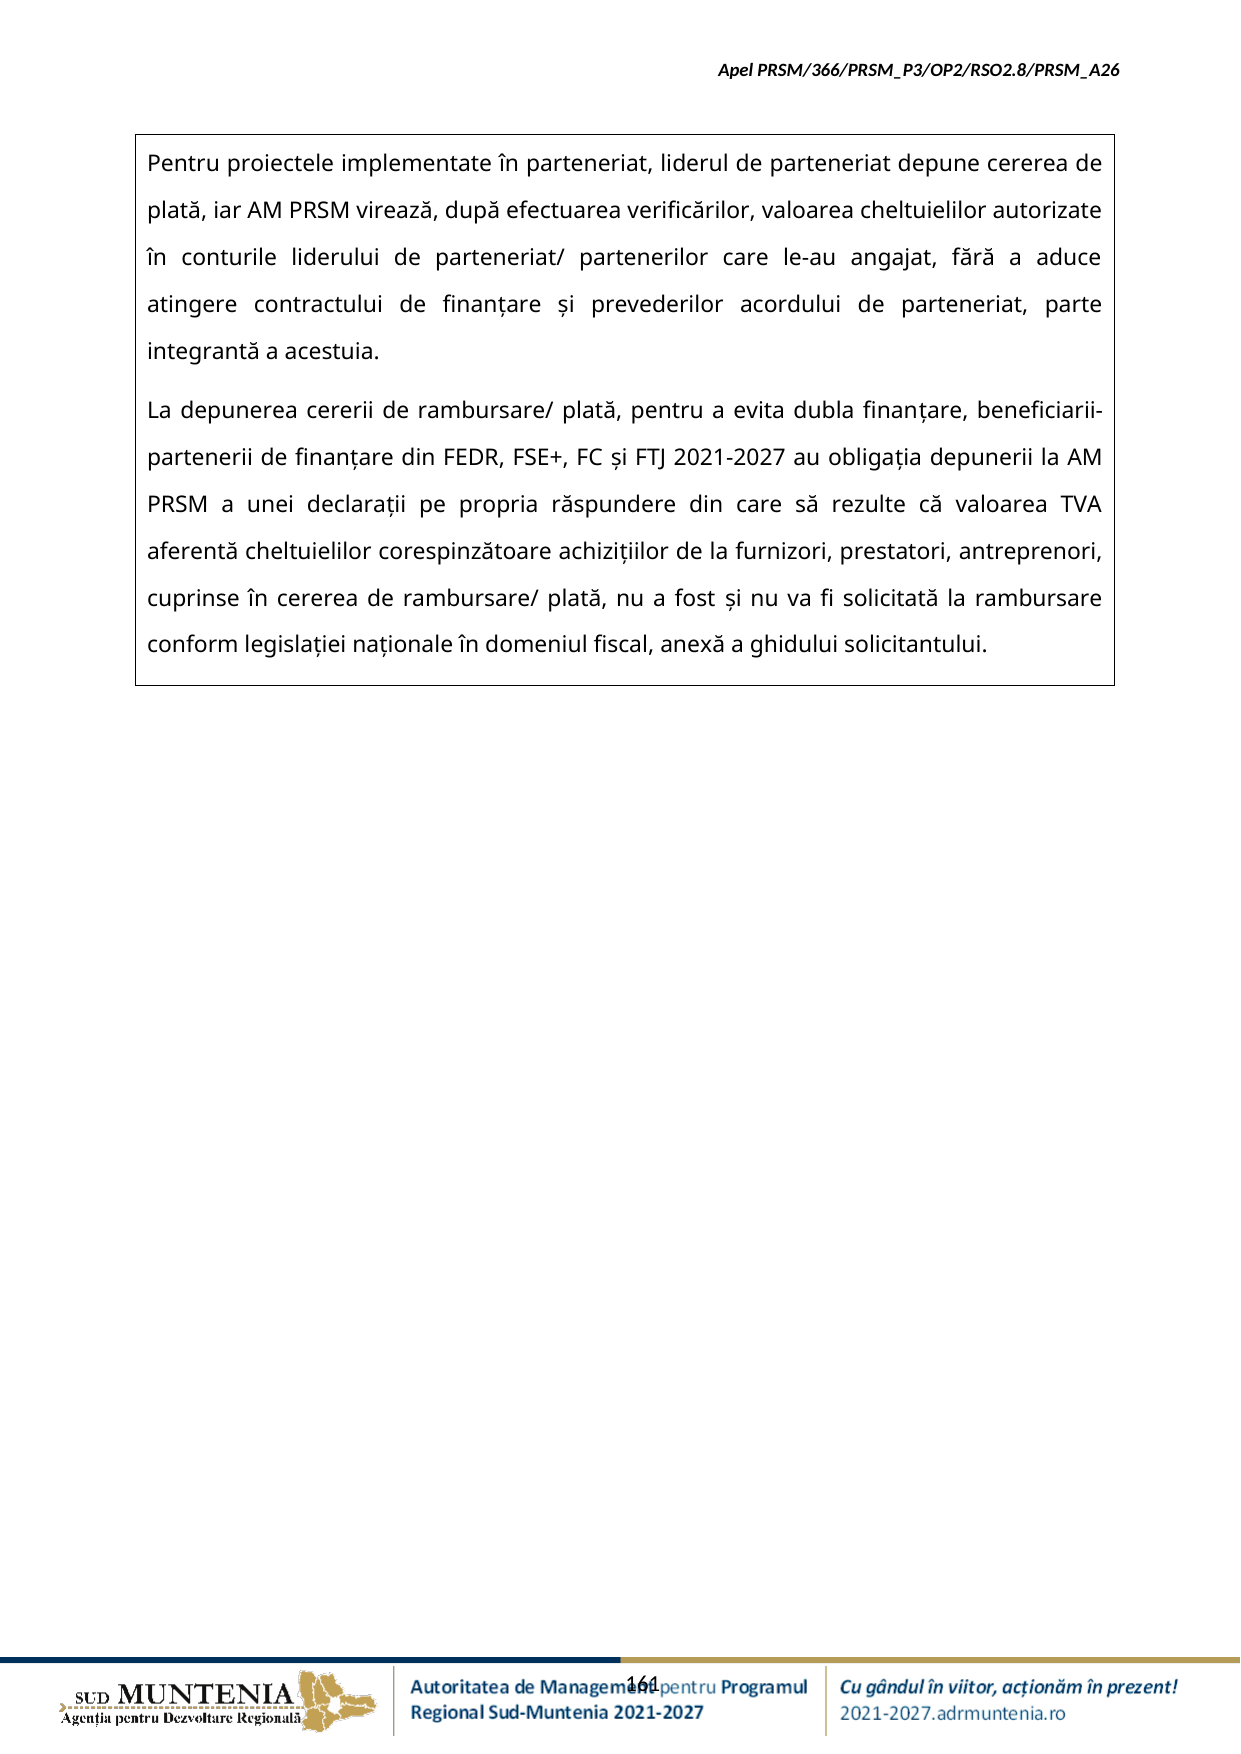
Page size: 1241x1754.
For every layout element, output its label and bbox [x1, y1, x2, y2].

table_header [136, 135, 1114, 685]
picture [0, 1657, 1241, 1737]
